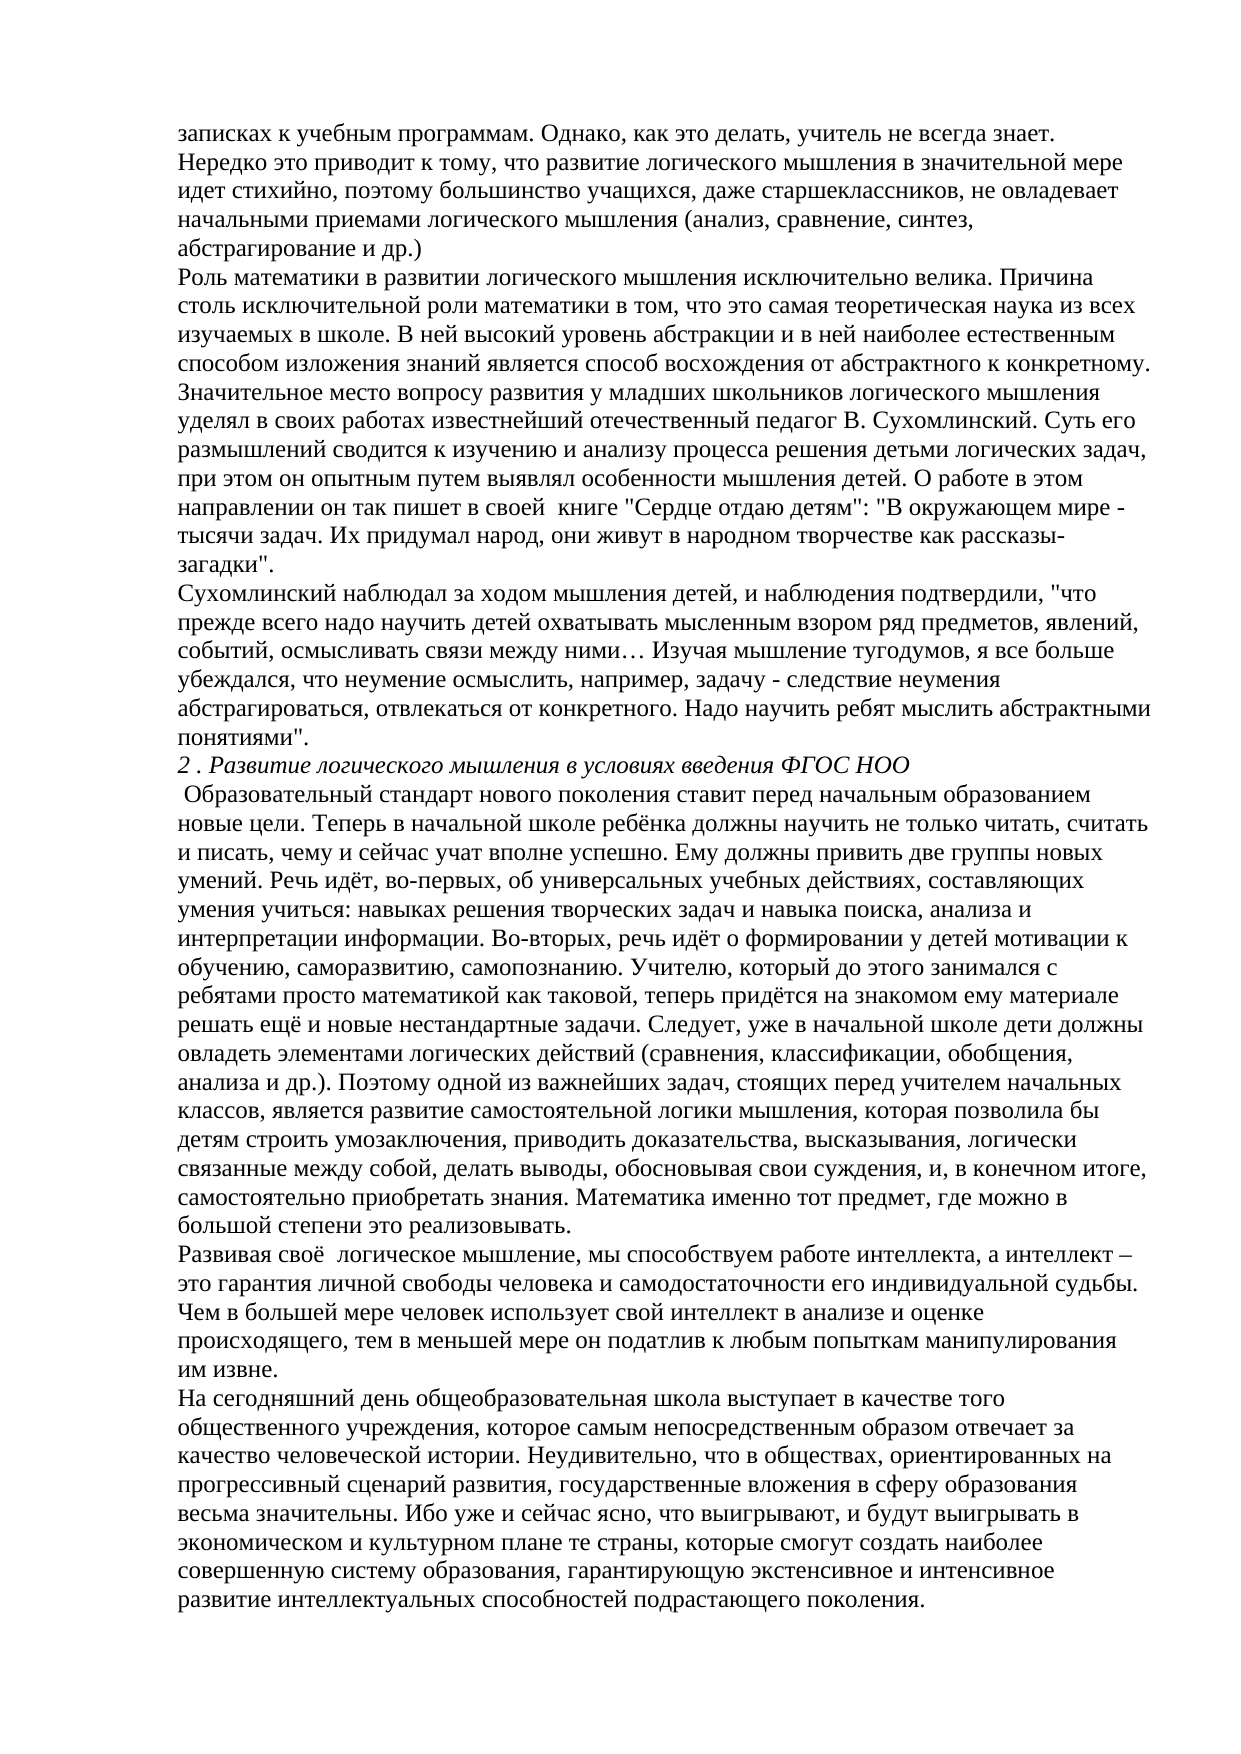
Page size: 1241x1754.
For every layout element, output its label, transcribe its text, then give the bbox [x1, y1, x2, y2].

text Сухомлинский наблюдал за ходом мышления детей, и наблюдения подтвердили, "что прежде всего надо научить детей охватывать мысленным взором ряд предметов, явлений, событий, осмысливать связи между ними… Изучая мышление тугодумов, я все больше убеждался, что неумение осмыслить, например, задачу - следствие неумения абстрагироваться, отвлекаться от конкретного. Надо научить ребят мыслить абстрактными понятиями". [177, 578, 1152, 751]
text 2 . Развитие логического мышления в условиях введения ФГОС НОО [177, 751, 1152, 779]
text На сегодняшний день общеобразовательная школа выступает в качестве того общественного учреждения, которое самым непосредственным образом отвечает за качество человеческой истории. Неудивительно, что в обществах, ориентированных на прогрессивный сценарий развития, государственные вложения в сферу образования весьма значительны. Ибо уже и сейчас ясно, что выигрывают, и будут выигрывать в экономическом и культурном плане те страны, которые смогут создать наиболее совершенную систему образования, гарантирующую экстенсивное и интенсивное развитие интеллектуальных способностей подрастающего поколения. [177, 1383, 1152, 1613]
text Роль математики в развитии логического мышления исключительно велика. Причина столь исключительной роли математики в том, что это самая теоретическая наука из всех изучаемых в школе. В ней высокий уровень абстракции и в ней наиболее естественным способом изложения знаний является способ восхождения от абстрактного к конкретному. [177, 262, 1152, 377]
text Значительное место вопросу развития у младших школьников логического мышления уделял в своих работах известнейший отечественный педагог В. Сухомлинский. Суть его размышлений сводится к изучению и анализу процесса решения детьми логических задач, при этом он опытным путем выявлял особенности мышления детей. О работе в этом направлении он так пишет в своей книге "Сердце отдаю детям": "В окружающем мире - тысячи задач. Их придумал народ, они живут в народном творчестве как рассказы-загадки". [177, 377, 1152, 578]
text Образовательный стандарт нового поколения ставит перед начальным образованием новые цели. Теперь в начальной школе ребёнка должны научить не только читать, считать и писать, чему и сейчас учат вполне успешно. Ему должны привить две группы новых умений. Речь идёт, во-первых, об универсальных учебных действиях, составляющих умения учиться: навыках решения творческих задач и навыка поиска, анализа и интерпретации информации. Во-вторых, речь идёт о формировании у детей мотивации к обучению, саморазвитию, самопознанию. Учителю, который до этого занимался с ребятами просто математикой как таковой, теперь придётся на знакомом ему материале решать ещё и новые нестандартные задачи. Следует, уже в начальной школе дети должны овладеть элементами логических действий (сравнения, классификации, обобщения, анализа и др.). Поэтому одной из важнейших задач, стоящих перед учителем начальных классов, является развитие самостоятельной логики мышления, которая позволила бы детям строить умозаключения, приводить доказательства, высказывания, логически связанные между собой, делать выводы, обосновывая свои суждения, и, в конечном итоге, самостоятельно приобретать знания. Математика именно тот предмет, где можно в большой степени это реализовывать. [177, 779, 1152, 1239]
text Развивая своё логическое мышление, мы способствуем работе интеллекта, а интеллект – это гарантия личной свободы человека и самодостаточности его индивидуальной судьбы. Чем в большей мере человек использует свой интеллект в анализе и оценке происходящего, тем в меньшей мере он податлив к любым попыткам манипулирования им извне. [177, 1239, 1152, 1383]
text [177, 118, 1152, 262]
